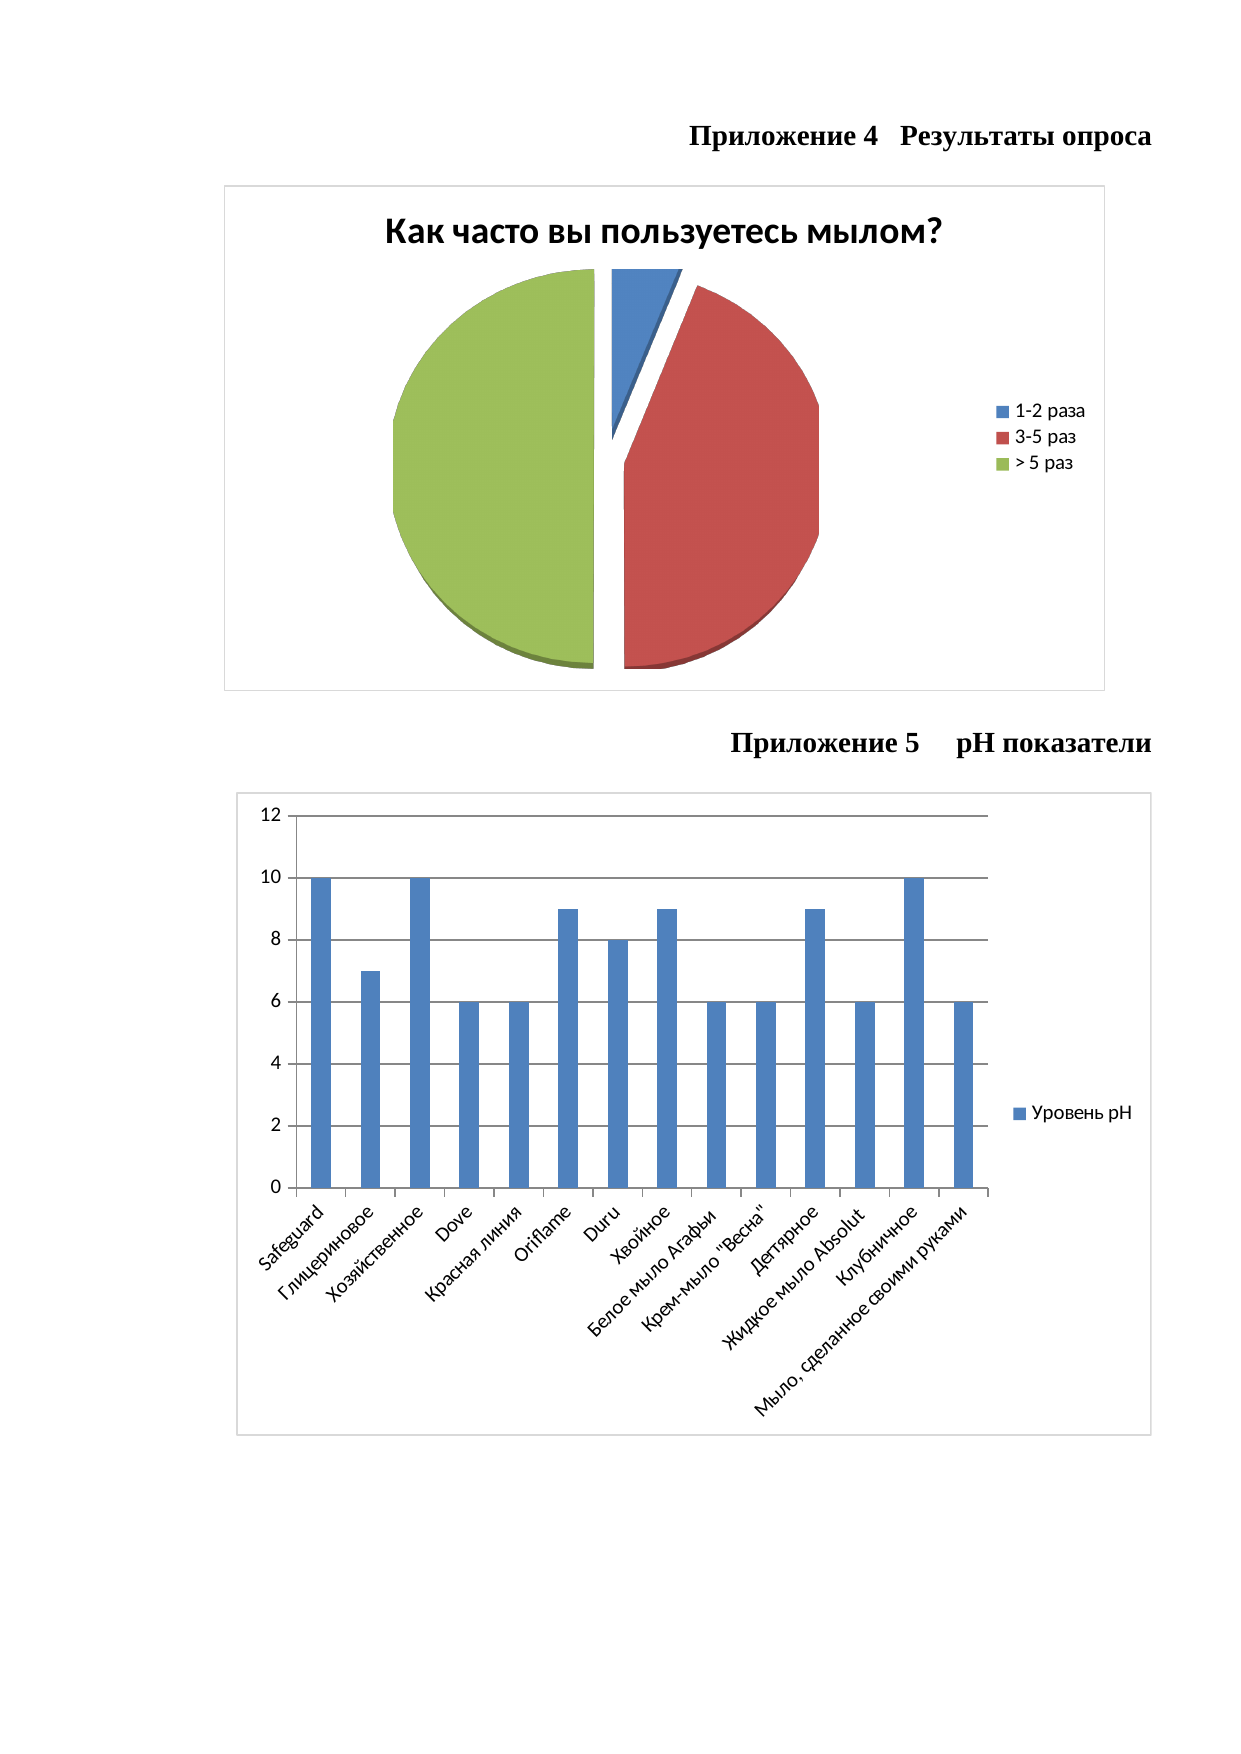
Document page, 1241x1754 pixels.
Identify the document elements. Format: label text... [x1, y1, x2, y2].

text Приложение 4 Результаты опроса [177, 118, 1152, 152]
text Приложение 5 рН показатели [177, 725, 1152, 758]
